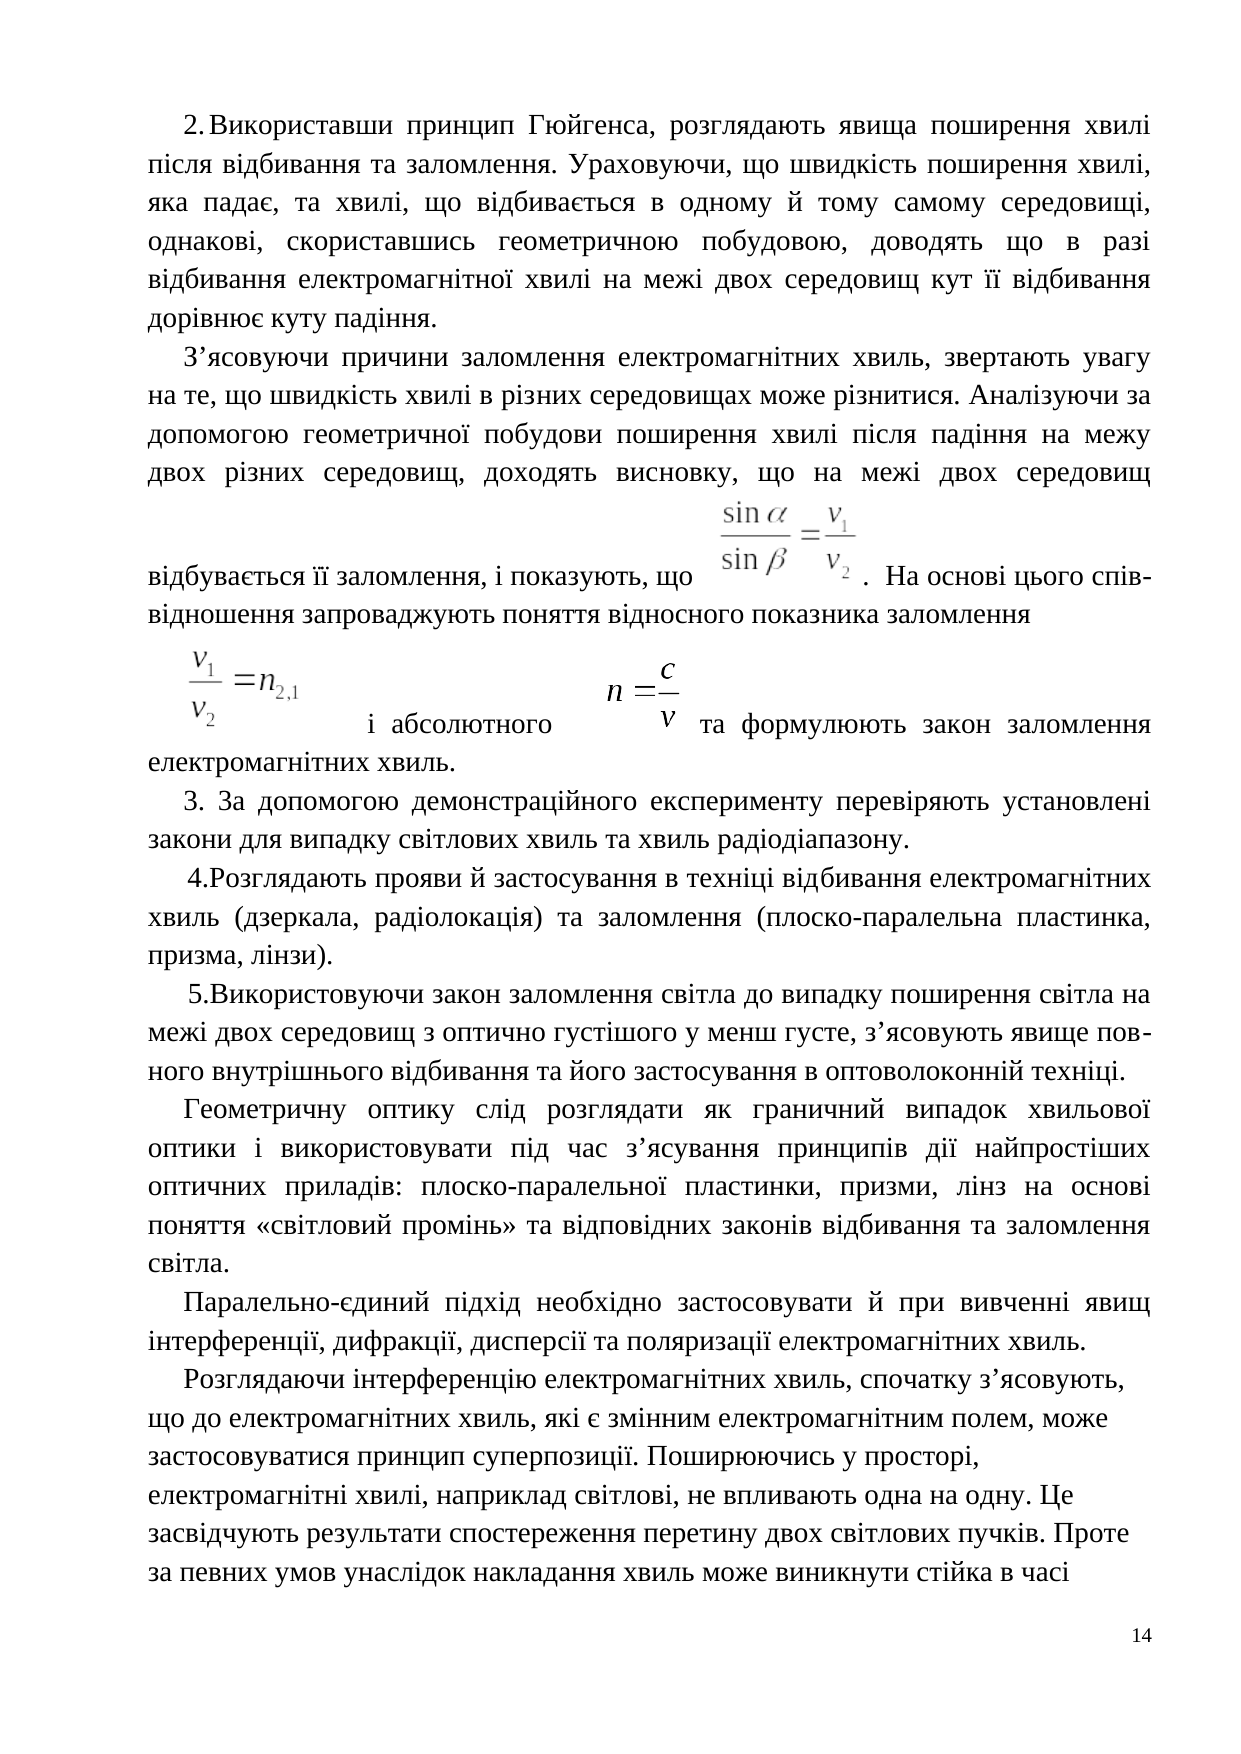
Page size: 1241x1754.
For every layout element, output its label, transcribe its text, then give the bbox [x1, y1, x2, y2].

list Використавши принцип Гюйгенса, розглядають явища поширення хвилі після відбивання та заломлення. Ураховуючи, що швидкість поширення хвилі, яка падає, та хвилі, що відбивається в одному й тому самому середовищі, однакові, скориставшись геометричною побудовою, доводять що в разі відбивання електромагнітної хвилі на межі двох середовищ кут її відбивання дорівнює куту падіння. [148, 107, 1152, 334]
text З’ясовуючи причини заломлення електромагнітних хвиль, звертають увагу на те, що швидкість хвилі в різних середовищах може різнитися. Аналізуючи за допомогою геометричної побудови поширення хвилі після падіння на межу двох різних середовищ, доходять висновку, що на межі двох середовищ відбувається її заломлення, і показують, що . На основі цього співвідношення запроваджують поняття відносного показника заломлення [148, 339, 1152, 630]
text 3. 3а допомогою демонстраційного експерименту перевіряють установлені закони для випадку світлових хвиль та хвиль радіодіапазону. [148, 783, 1152, 855]
text Паралельно-єдиний підхід необхідно застосовувати й при вивченні явищ інтерференції, дифракції, дисперсії та поляризації електромагнітних хвиль. [148, 1284, 1152, 1356]
text Геометричну оптику слід розглядати як граничний випадок хвильової оптики і використовувати під час з’ясування принципів дії найпростіших оптичних приладів: плоско-паралельної пластинки, призми, лінз на основі поняття «світловий промінь» та відповідних законів відбивання та заломлення світла. [148, 1091, 1152, 1279]
text і абсолютного та формулюють закон заломлення електромагнітних хвиль. [148, 635, 1152, 778]
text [148, 1361, 1152, 1587]
text 4.Розглядають прояви й застосування в техніці відбивання електромагнітних хвиль (дзеркала, радіолокація) та заломлення (плоско-паралельна пластинка, призма, лінзи). [148, 860, 1152, 971]
text 5.Використовуючи закон заломлення світла до випадку поширення світла на межі двох середовищ з оптично густішого у менш густе, з’ясовують явище повного внутрішнього відбивання та його застосування в оптоволоконній техніці. [148, 976, 1152, 1086]
